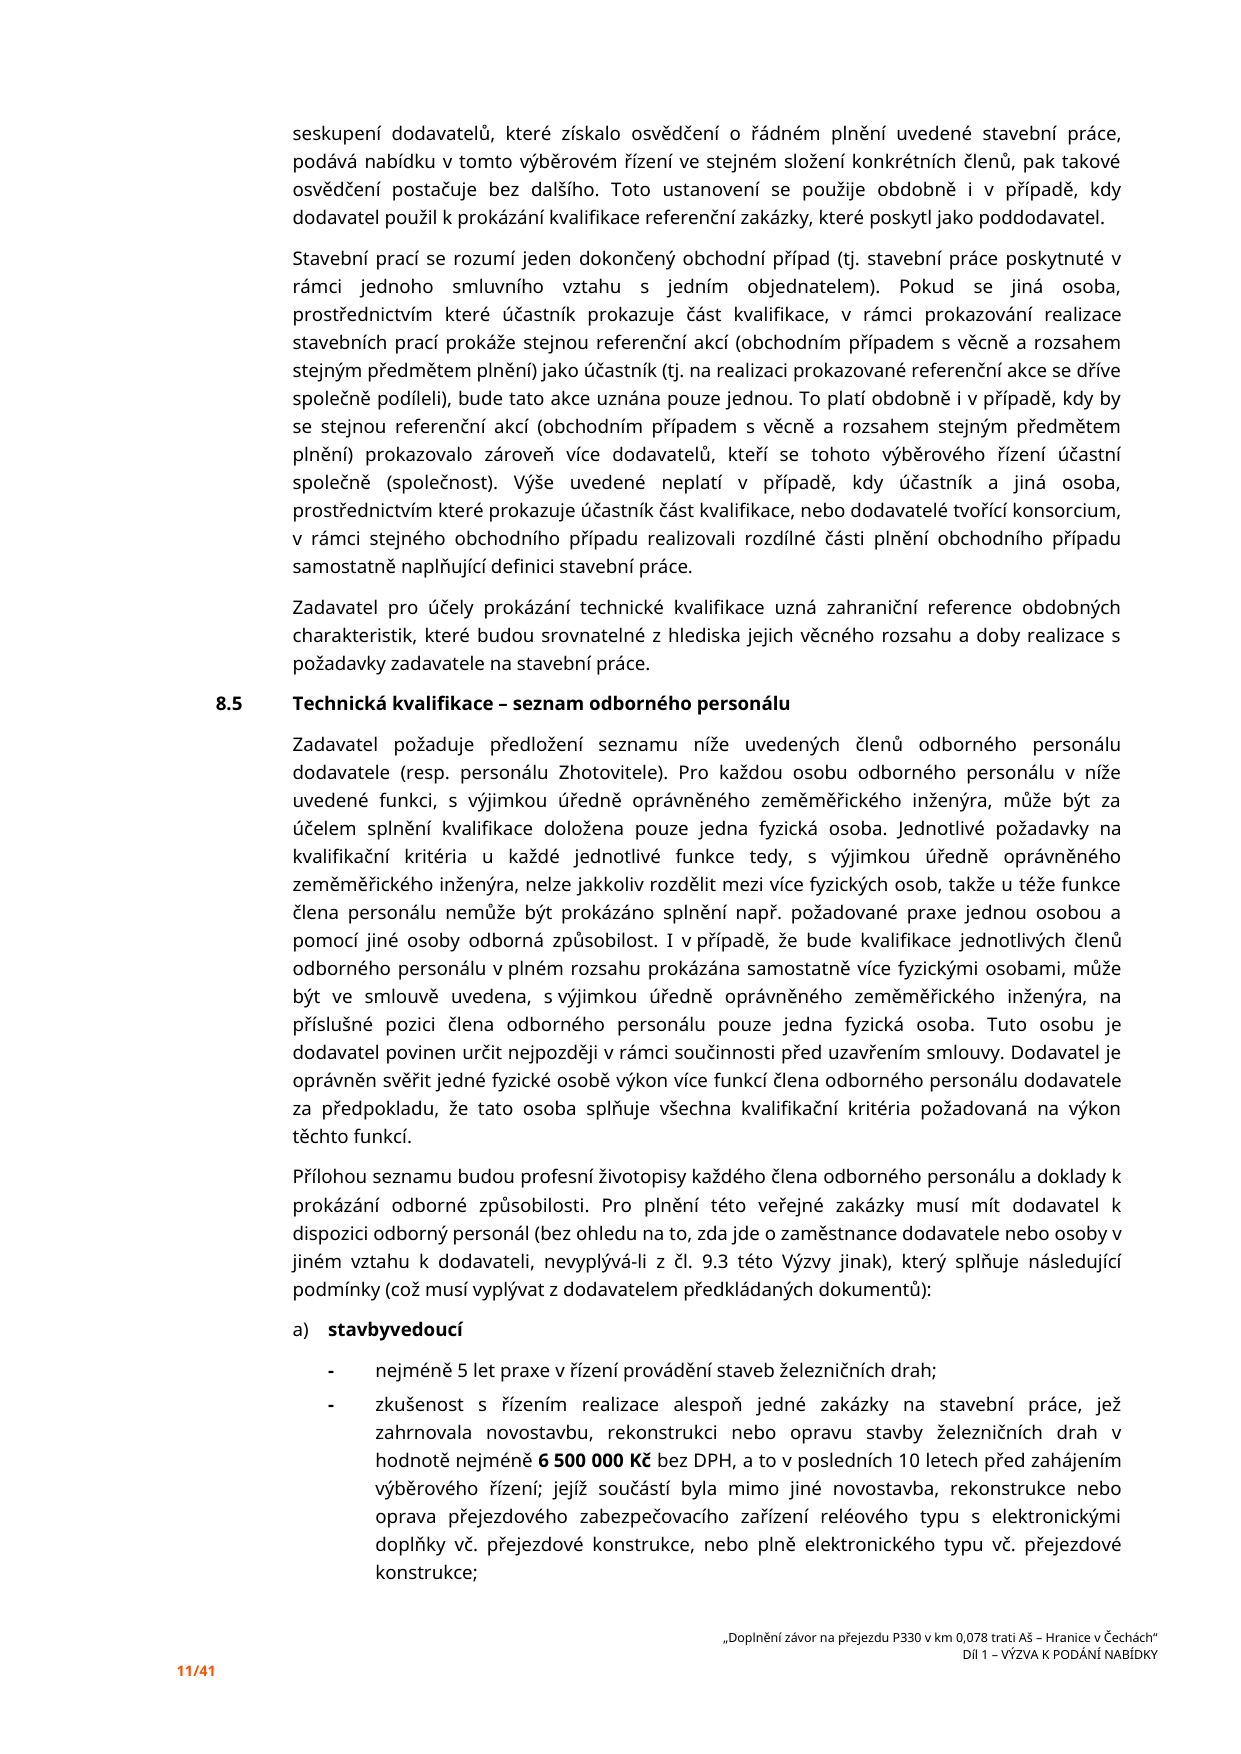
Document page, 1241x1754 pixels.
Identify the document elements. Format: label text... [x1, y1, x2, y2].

text zkušenost s řízením realizace alespoň jedné zakázky na stavební práce, jež zahrnovala novostavbu, rekonstrukci nebo opravu stavby železničních drah v hodnotě nejméně 6 500 000 Kč bez DPH, a to v posledních 10 letech před zahájením výběrového řízení; jejíž součástí byla mimo jiné novostavba, rekonstrukce nebo oprava přejezdového zabezpečovacího zařízení reléového typu s elektronickými doplňky vč. přejezdové konstrukce, nebo plně elektronického typu vč. přejezdové konstrukce; [328, 1391, 1122, 1585]
text Technická kvalifikace – seznam odborného personálu [216, 691, 1122, 716]
text Přílohou seznamu budou profesní životopisy každého člena odborného personálu a doklady k prokázání odborné způsobilosti. Pro plnění této veřejné zakázky musí mít dodavatel k dispozici odborný personál (bez ohledu na to, zda jde o zaměstnance dodavatele nebo osoby v jiném vztahu k dodavateli, nevyplývá-li z čl. 9.3 této Výzvy jinak), který splňuje následující podmínky (což musí vyplývat z dodavatelem předkládaných dokumentů): [292, 1164, 1122, 1301]
text Zadavatel požaduje předložení seznamu níže uvedených členů odborného personálu dodavatele (resp. personálu Zhotovitele). Pro každou osobu odborného personálu v níže uvedené funkci, s výjimkou úředně oprávněného zeměměřického inženýra, může být za účelem splnění kvalifikace doložena pouze jedna fyzická osoba. Jednotlivé požadavky na kvalifikační kritéria u každé jednotlivé funkce tedy, s výjimkou úředně oprávněného zeměměřického inženýra, nelze jakkoliv rozdělit mezi více fyzických osob, takže u téže funkce člena personálu nemůže být prokázáno splnění např. požadované praxe jednou osobou a pomocí jiné osoby odborná způsobilost. I v případě, že bude kvalifikace jednotlivých členů odborného personálu v plném rozsahu prokázána samostatně více fyzickými osobami, může být ve smlouvě uvedena, s výjimkou úředně oprávněného zeměměřického inženýra, na příslušné pozici člena odborného personálu pouze jedna fyzická osoba. Tuto osobu je dodavatel povinen určit nejpozději v rámci součinnosti před uzavřením smlouvy. Dodavatel je oprávněn svěřit jedné fyzické osobě výkon více funkcí člena odborného personálu dodavatele za předpokladu, že tato osoba splňuje všechna kvalifikační kritéria požadovaná na výkon těchto funkcí. [292, 731, 1122, 1149]
text Zadavatel pro účely prokázání technické kvalifikace uzná zahraniční reference obdobných charakteristik, které budou srovnatelné z hlediska jejich věcného rozsahu a doby realizace s požadavky zadavatele na stavební práce. [292, 594, 1122, 676]
list stavbyvedoucí [292, 1316, 1122, 1342]
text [292, 121, 1122, 230]
text Stavební prací se rozumí jeden dokončený obchodní případ (tj. stavební práce poskytnuté v rámci jednoho smluvního vztahu s jedním objednatelem). Pokud se jiná osoba, prostřednictvím které účastník prokazuje část kvalifikace, v rámci prokazování realizace stavebních prací prokáže stejnou referenční akcí (obchodním případem s věcně a rozsahem stejným předmětem plnění) jako účastník (tj. na realizaci prokazované referenční akce se dříve společně podíleli), bude tato akce uznána pouze jednou. To platí obdobně i v případě, kdy by se stejnou referenční akcí (obchodním případem s věcně a rozsahem stejným předmětem plnění) prokazovalo zároveň více dodavatelů, kteří se tohoto výběrového řízení účastní společně (společnost). Výše uvedené neplatí v případě, kdy účastník a jiná osoba, prostřednictvím které prokazuje účastník část kvalifikace, nebo dodavatelé tvořící konsorcium, v rámci stejného obchodního případu realizovali rozdílné části plnění obchodního případu samostatně naplňující definici stavební práce. [292, 245, 1122, 579]
text nejméně 5 let praxe v řízení provádění staveb železničních drah; [328, 1357, 1122, 1382]
